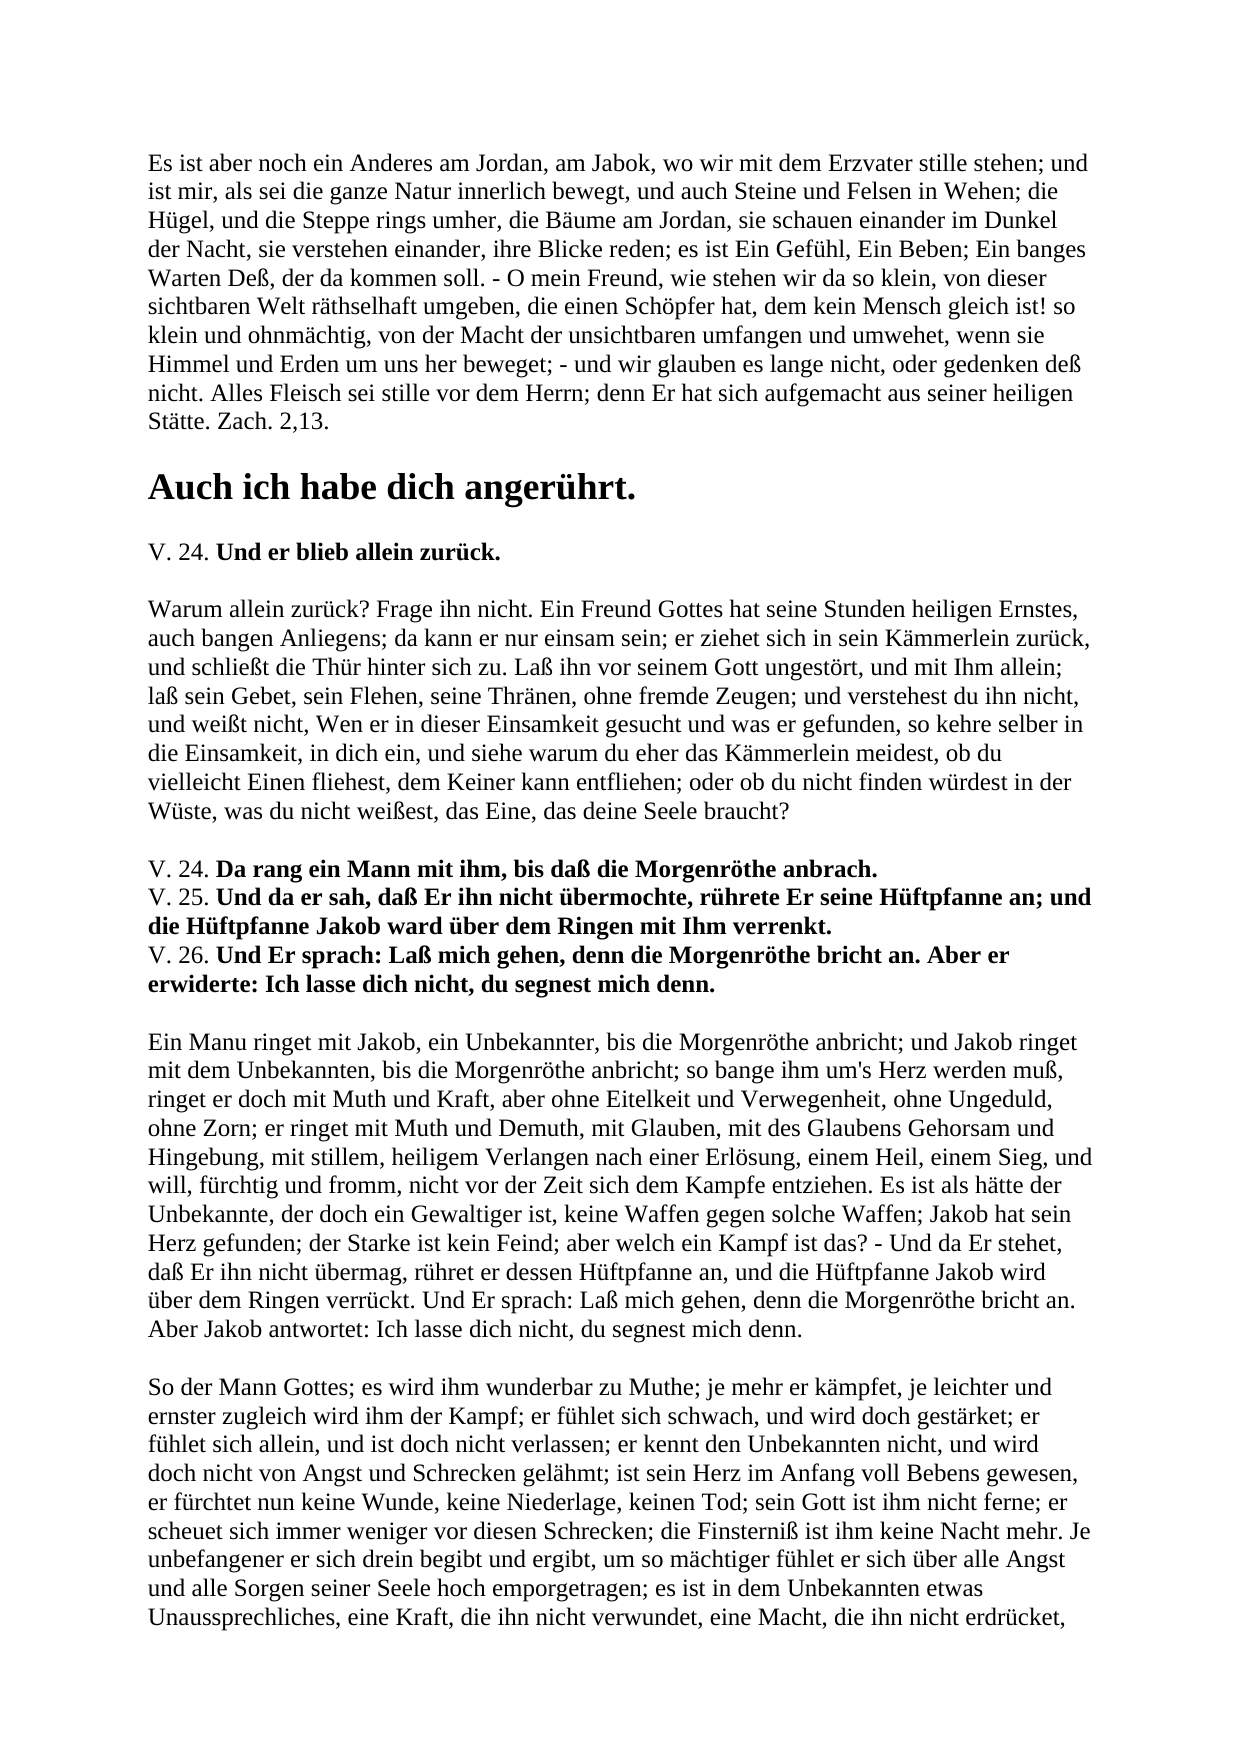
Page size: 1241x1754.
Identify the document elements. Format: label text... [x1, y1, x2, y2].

text Warum allein zurück? Frage ihn nicht. Ein Freund Gottes hat seine Stunden heiligen Ernstes, auch bangen Anliegens; da kann er nur einsam sein; er ziehet sich in sein Kämmerlein zurück, und schließt die Thür hinter sich zu. Laß ihn vor seinem Gott ungestört, und mit Ihm allein; laß sein Gebet, sein Flehen, seine Thränen, ohne fremde Zeugen; und verstehest du ihn nicht, und weißt nicht, Wen er in dieser Einsamkeit gesucht und was er gefunden, so kehre selber in die Einsamkeit, in dich ein, und siehe warum du eher das Kämmerlein meidest, ob du vielleicht Einen fliehest, dem Keiner kann entfliehen; oder ob du nicht finden würdest in der Wüste, was du nicht weißest, das Eine, das deine Seele braucht? [148, 594, 1093, 824]
text Es ist aber noch ein Anderes am Jordan, am Jabok, wo wir mit dem Erzvater stille stehen; und ist mir, als sei die ganze Natur innerlich bewegt, und auch Steine und Felsen in Wehen; die Hügel, und die Steppe rings umher, die Bäume am Jordan, sie schauen einander im Dunkel der Nacht, sie verstehen einander, ihre Blicke reden; es ist Ein Gefühl, Ein Beben; Ein banges Warten Deß, der da kommen soll. - O mein Freund, wie stehen wir da so klein, von dieser sichtbaren Welt räthselhaft umgeben, die einen Schöpfer hat, dem kein Mensch gleich ist! so klein und ohnmächtig, von der Macht der unsichtbaren umfangen und umwehet, wenn sie Himmel und Erden um uns her beweget; - und wir glauben es lange nicht, oder gedenken deß nicht. Alles Fleisch sei stille vor dem Herrn; denn Er hat sich aufgemacht aus seiner heiligen Stätte. Zach. 2,13. [148, 148, 1093, 435]
text V. 24. Da rang ein Mann mit ihm, bis daß die Morgenröthe anbrach. V. 25. Und da er sah, daß Er ihn nicht übermochte, rührete Er seine Hüftpfanne an; und die Hüftpfanne Jakob ward über dem Ringen mit Ihm verrenkt. V. 26. Und Er sprach: Laß mich gehen, denn die Morgenröthe bricht an. Aber er erwiderte: Ich lasse dich nicht, du segnest mich denn. [148, 854, 1093, 997]
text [148, 1372, 1093, 1631]
text V. 24. Und er blieb allein zurück. [148, 537, 1093, 565]
subtitle Auch ich habe dich angerührt. [148, 464, 1093, 507]
text Ein Manu ringet mit Jakob, ein Unbekannter, bis die Morgenröthe anbricht; und Jakob ringet mit dem Unbekannten, bis die Morgenröthe anbricht; so bange ihm um's Herz werden muß, ringet er doch mit Muth und Kraft, aber ohne Eitelkeit und Verwegenheit, ohne Ungeduld, ohne Zorn; er ringet mit Muth und Demuth, mit Glauben, mit des Glaubens Gehorsam und Hingebung, mit stillem, heiligem Verlangen nach einer Erlösung, einem Heil, einem Sieg, und will, fürchtig und fromm, nicht vor der Zeit sich dem Kampfe entziehen. Es ist als hätte der Unbekannte, der doch ein Gewaltiger ist, keine Waffen gegen solche Waffen; Jakob hat sein Herz gefunden; der Starke ist kein Feind; aber welch ein Kampf ist das? - Und da Er stehet, daß Er ihn nicht übermag, rühret er dessen Hüftpfanne an, und die Hüftpfanne Jakob wird über dem Ringen verrückt. Und Er sprach: Laß mich gehen, denn die Morgenröthe bricht an. Aber Jakob antwortet: Ich lasse dich nicht, du segnest mich denn. [148, 1027, 1093, 1343]
